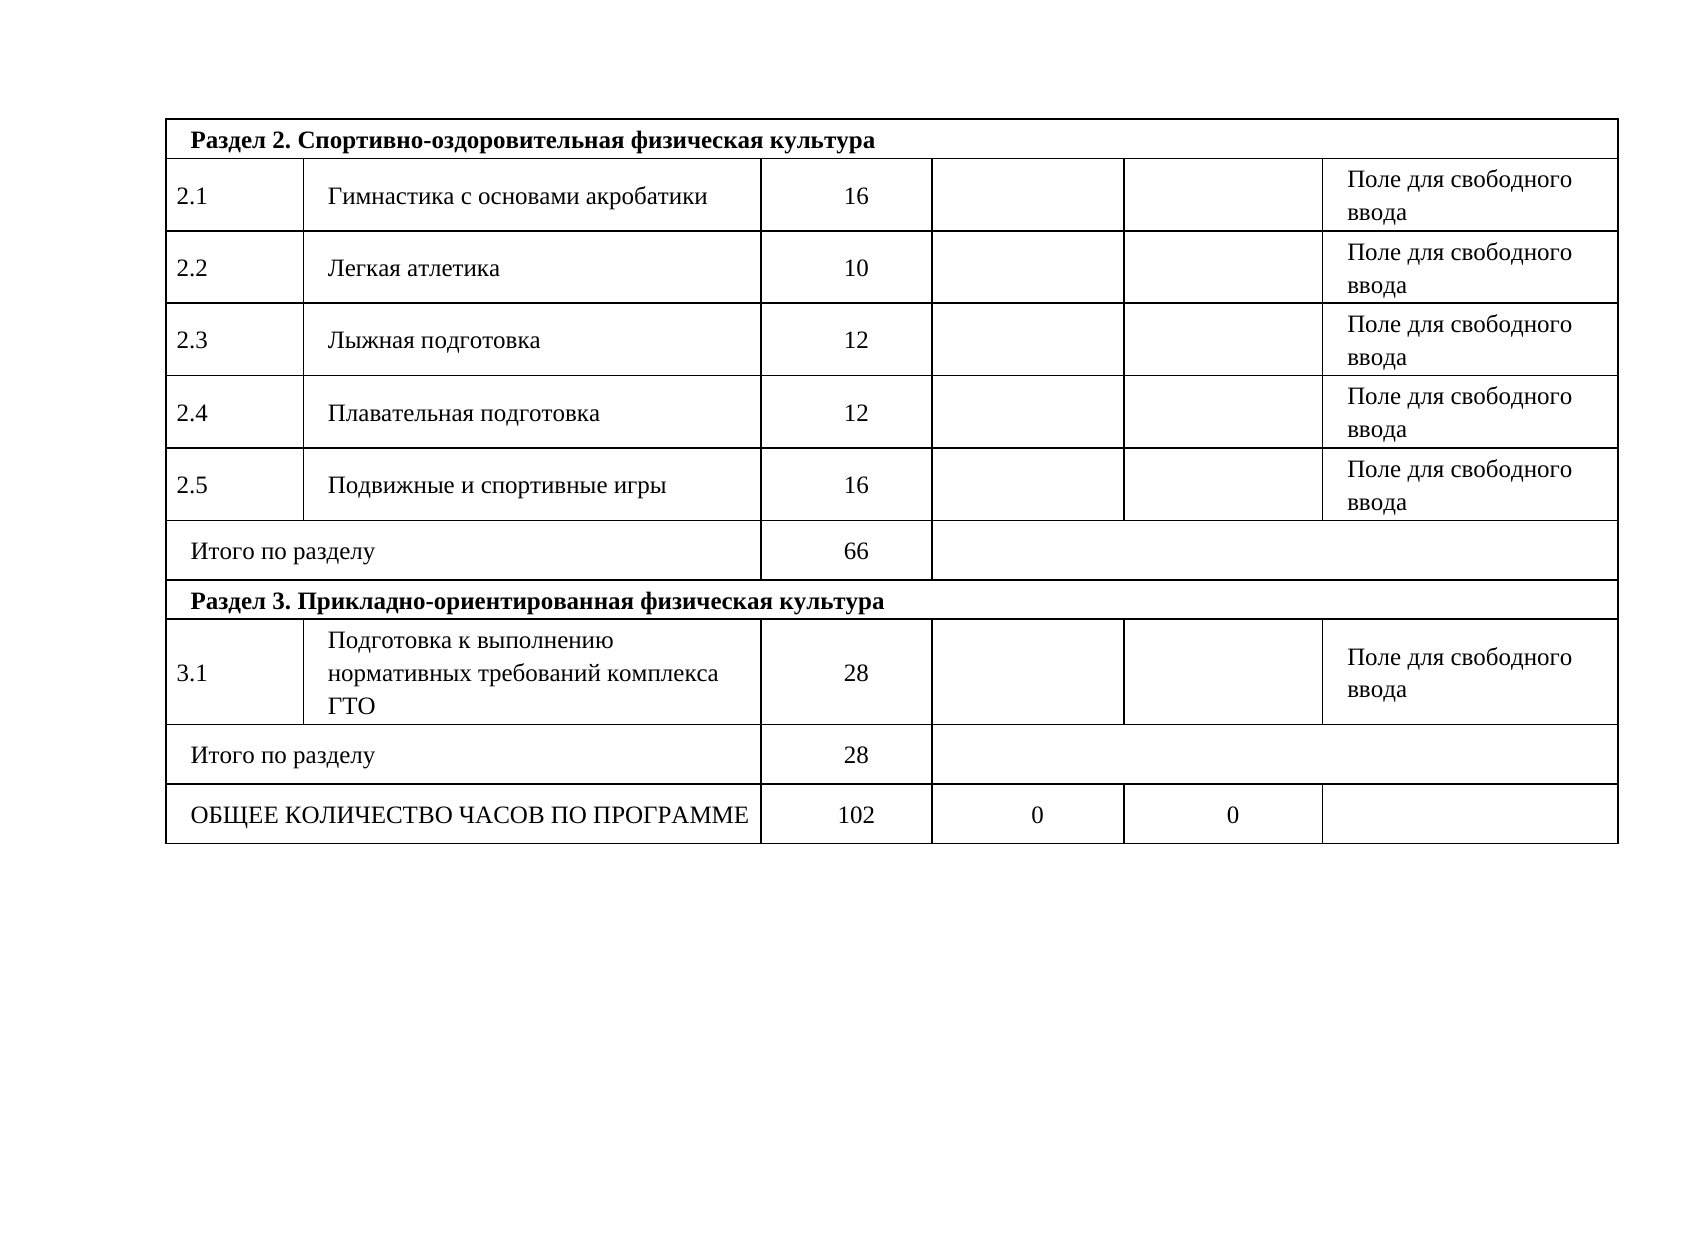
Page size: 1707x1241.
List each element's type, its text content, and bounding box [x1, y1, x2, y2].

table_cell Плавательная подготовка [304, 376, 760, 447]
table_cell [1125, 449, 1322, 519]
table_cell 2.5 [167, 449, 303, 519]
table_cell Раздел 2. Спортивно-оздоровительная физическая культура [167, 120, 1617, 157]
table_cell Лыжная подготовка [304, 304, 760, 375]
table_cell [933, 232, 1123, 302]
table_cell [933, 449, 1123, 519]
table_cell 10 [762, 232, 931, 302]
table_cell Поле для свободного ввода [1323, 620, 1617, 724]
table_cell 16 [762, 159, 931, 230]
table_cell [933, 159, 1123, 230]
table_cell ОБЩЕЕ КОЛИЧЕСТВО ЧАСОВ ПО ПРОГРАММЕ [167, 785, 760, 843]
table_cell [933, 521, 1617, 579]
table_cell Поле для свободного ввода [1323, 449, 1617, 519]
table_cell Легкая атлетика [304, 232, 760, 302]
table_cell 0 [933, 785, 1123, 843]
table_cell Поле для свободного ввода [1323, 376, 1617, 447]
table_cell Итого по разделу [167, 521, 760, 579]
table_cell [1323, 785, 1617, 843]
table_cell Раздел 3. Прикладно-ориентированная физическая культура [167, 581, 1617, 618]
table_cell 2.3 [167, 304, 303, 375]
table_cell 12 [762, 304, 931, 375]
table_cell [1125, 376, 1322, 447]
table_cell 102 [762, 785, 931, 843]
table_cell 2.4 [167, 376, 303, 447]
table_cell 12 [762, 376, 931, 447]
table_cell Итого по разделу [167, 725, 760, 783]
table_cell [1125, 232, 1322, 302]
table_cell [1125, 620, 1322, 724]
table_cell 28 [762, 725, 931, 783]
table_cell 66 [762, 521, 931, 579]
table_cell [933, 620, 1123, 724]
table_cell Поле для свободного ввода [1323, 304, 1617, 375]
table_cell Гимнастика с основами акробатики [304, 159, 760, 230]
table_cell Поле для свободного ввода [1323, 159, 1617, 230]
table_cell [933, 725, 1617, 783]
table_cell 16 [762, 449, 931, 519]
table_cell [933, 376, 1123, 447]
table_cell [1125, 159, 1322, 230]
table_cell Поле для свободного ввода [1323, 232, 1617, 302]
table_cell 3.1 [167, 620, 303, 724]
table_cell 0 [1125, 785, 1322, 843]
table_cell 28 [762, 620, 931, 724]
table_cell Подвижные и спортивные игры [304, 449, 760, 519]
table_cell [933, 304, 1123, 375]
table_cell Подготовка к выполнению нормативных требований комплекса ГТО [304, 620, 760, 724]
table_cell 2.1 [167, 159, 303, 230]
table_cell [1125, 304, 1322, 375]
table_cell 2.2 [167, 232, 303, 302]
